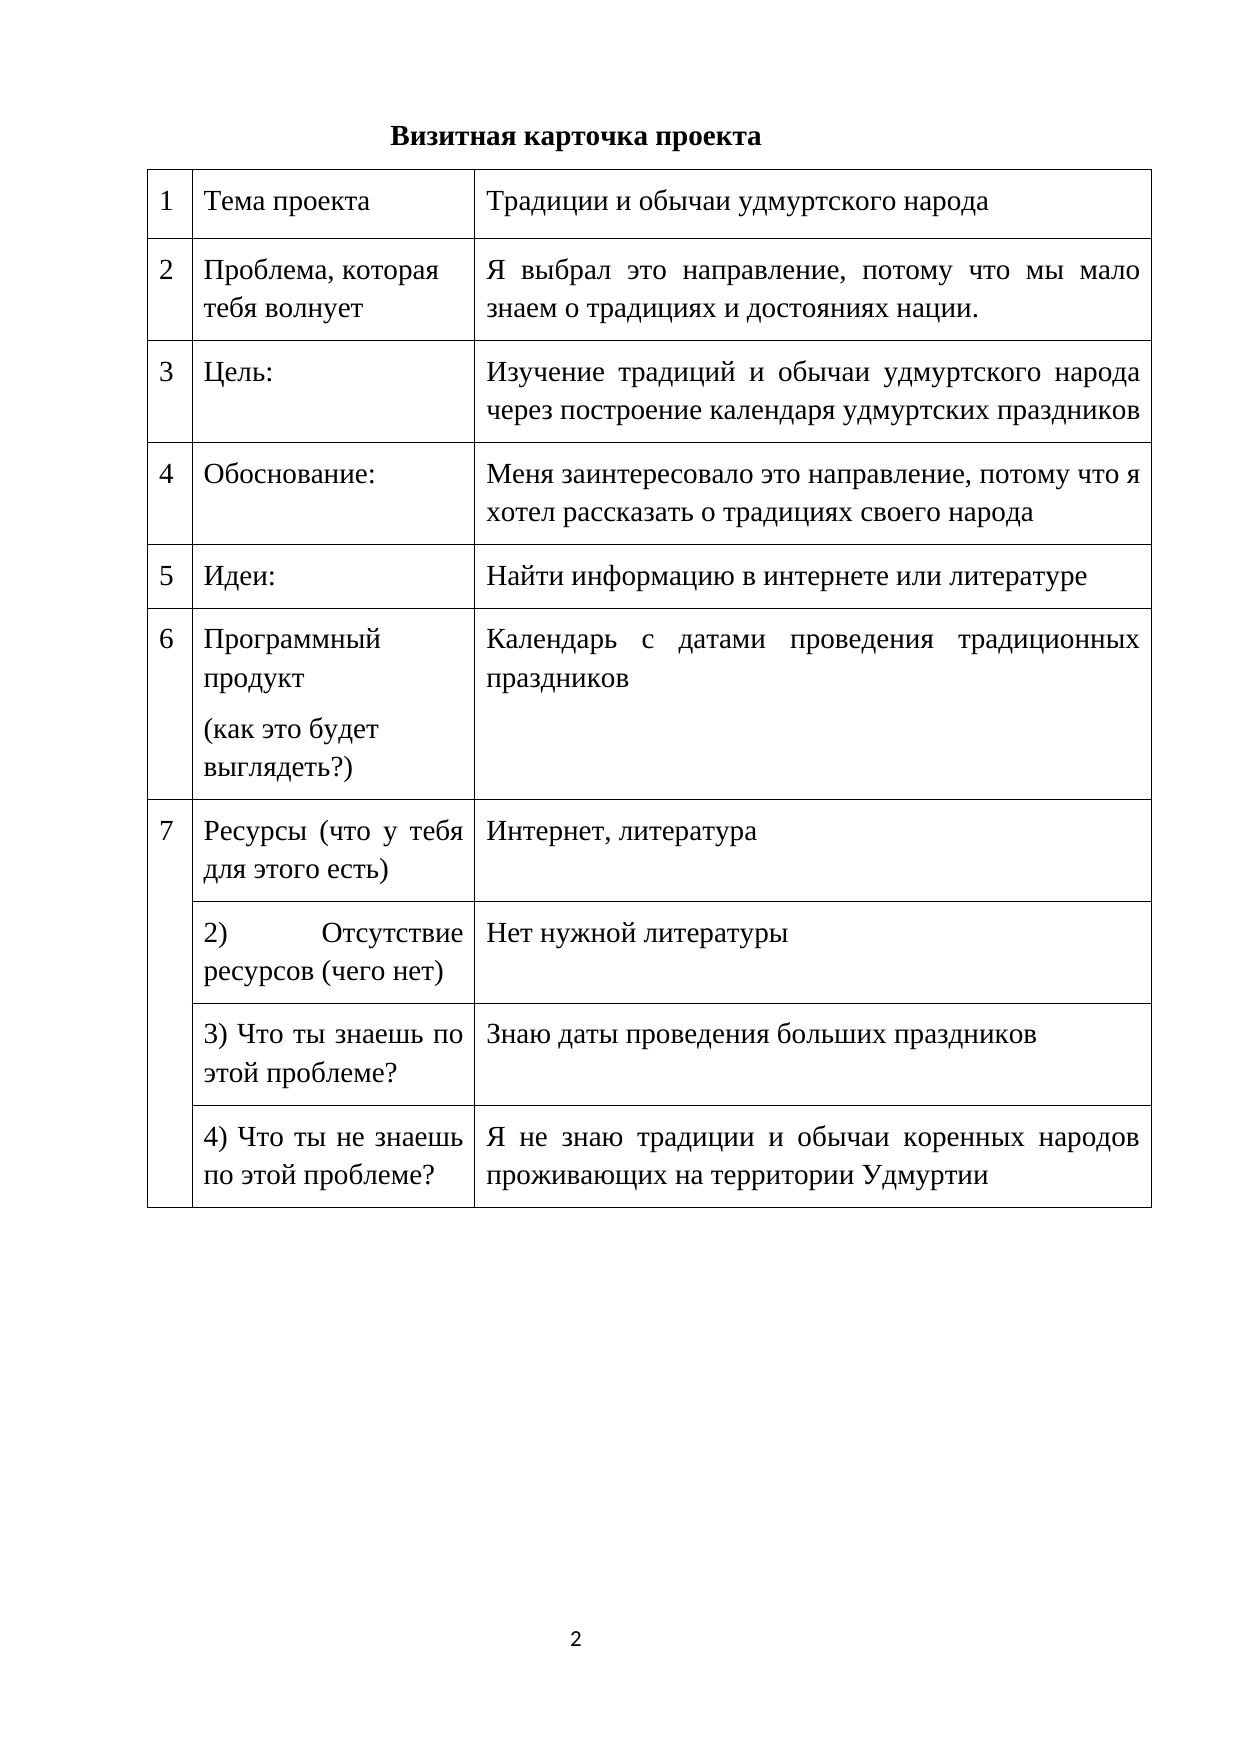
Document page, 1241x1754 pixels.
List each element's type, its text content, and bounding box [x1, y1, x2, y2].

table_cell 2 [148, 239, 192, 340]
table_header Тема проекта [193, 170, 474, 238]
table_cell 6 [148, 609, 192, 799]
table_cell Программный продукт (как это будет выглядеть?) [193, 609, 474, 799]
table_cell 4 [148, 443, 192, 544]
table_cell 3) Что ты знаешь по этой проблеме? [193, 1004, 474, 1105]
table_cell 3 [148, 341, 192, 442]
table_cell Проблема, которая тебя волнует [193, 239, 474, 340]
text Визитная карточка проекта [148, 118, 1004, 152]
table_cell Найти информацию в интернете или литературе [475, 545, 1151, 608]
table_header 1 [148, 170, 192, 238]
table_cell 5 [148, 545, 192, 608]
table_cell Я не знаю традиции и обычаи коренных народов проживающих на территории Удмуртии [475, 1106, 1151, 1207]
table_cell Идеи: [193, 545, 474, 608]
table_cell Меня заинтересовало это направление, потому что я хотел рассказать о традициях своего народа [475, 443, 1151, 544]
table_cell Нет нужной литературы [475, 902, 1151, 1003]
table_cell Ресурсы (что у тебя для этого есть) [193, 800, 474, 901]
table_cell Я выбрал это направление, потому что мы мало знаем о традициях и достояниях нации. [475, 239, 1151, 340]
table_cell 2) Отсутствие ресурсов (чего нет) [193, 902, 474, 1003]
table_cell Обоснование: [193, 443, 474, 544]
table_cell Знаю даты проведения больших праздников [475, 1004, 1151, 1105]
table_cell 7 [148, 800, 192, 1207]
table_cell 4) Что ты не знаешь по этой проблеме? [193, 1106, 474, 1207]
table_cell Интернет, литература [475, 800, 1151, 901]
table_cell Календарь с датами проведения традиционных праздников [475, 609, 1151, 799]
table_header Традиции и обычаи удмуртского народа [475, 170, 1151, 238]
table_cell Цель: [193, 341, 474, 442]
table_cell Изучение традиций и обычаи удмуртского народа через построение календаря удмуртских праздников [475, 341, 1151, 442]
